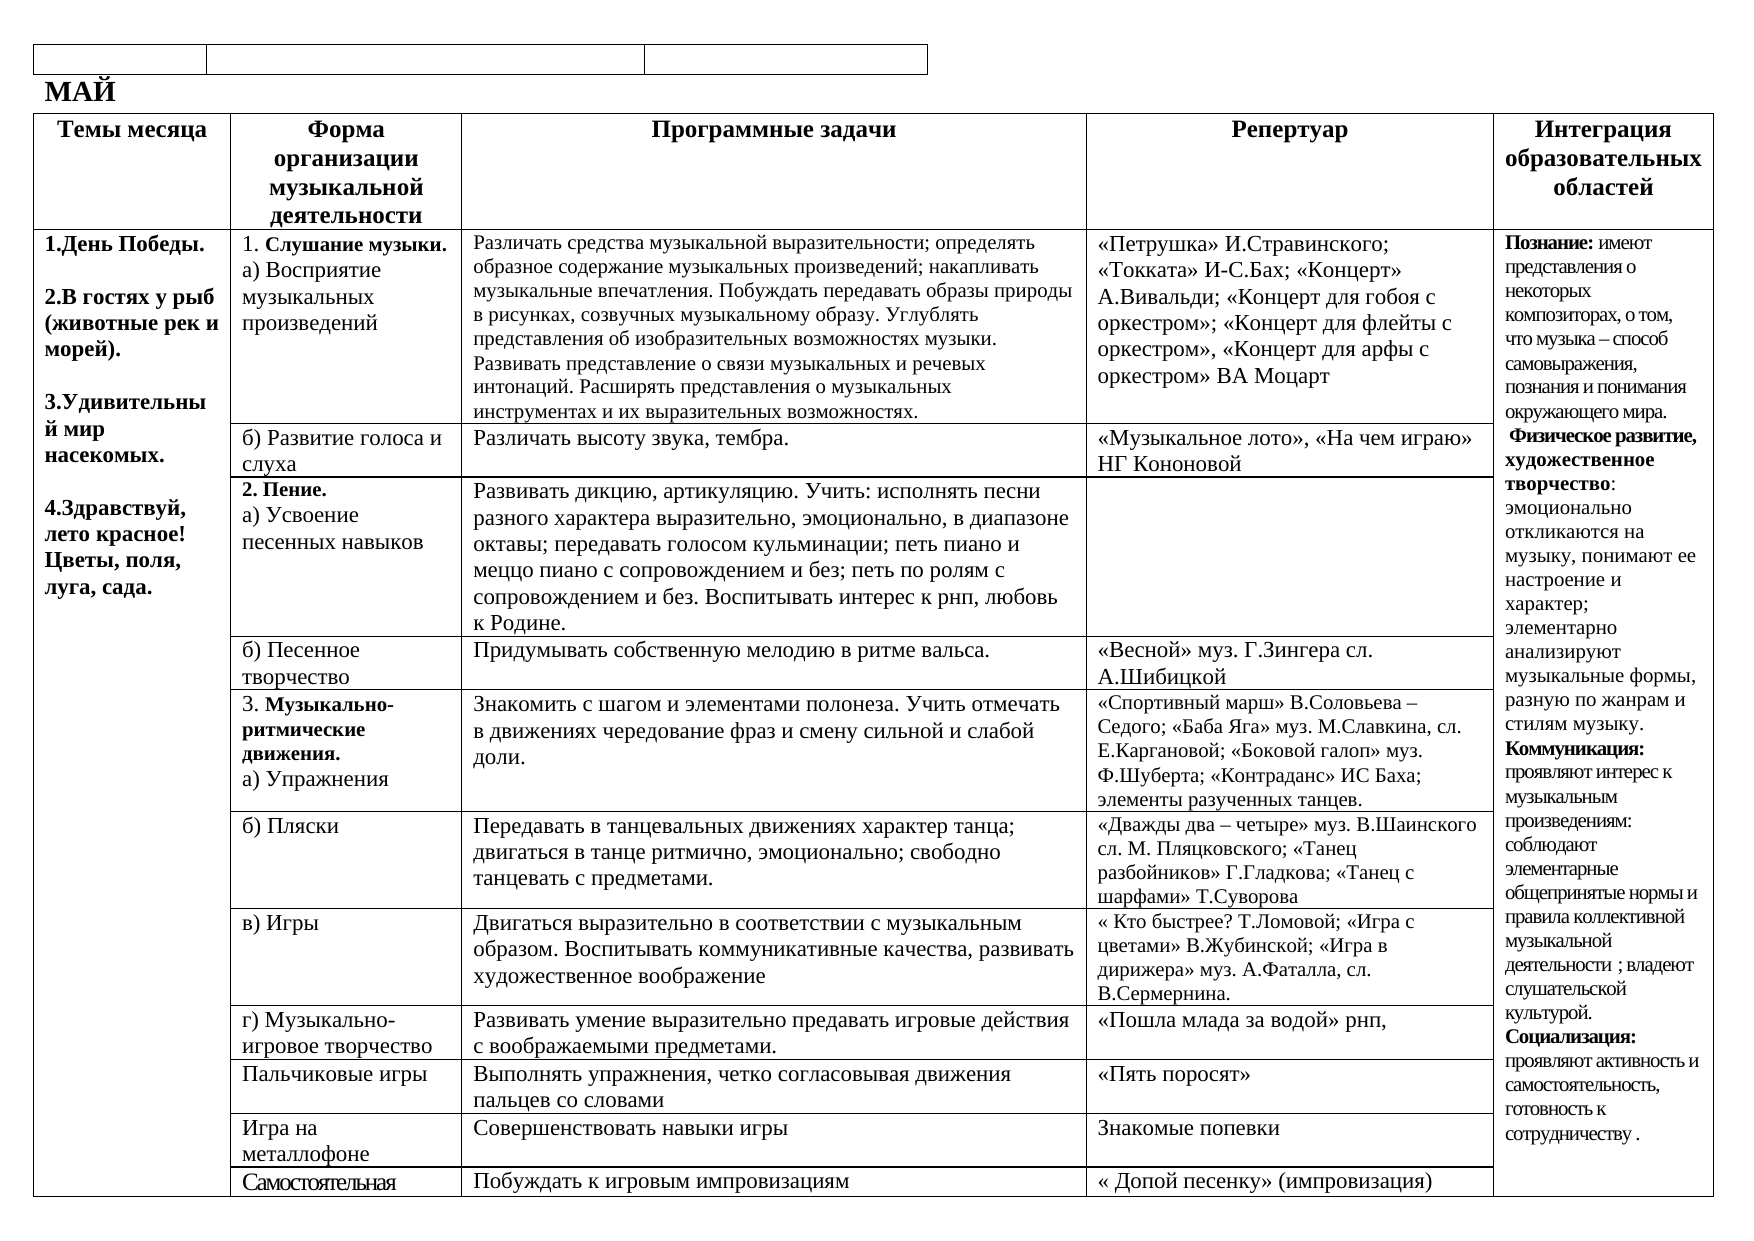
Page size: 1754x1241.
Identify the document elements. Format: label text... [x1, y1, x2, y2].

table_cell в) Игры [231, 909, 461, 1005]
table_cell Двигаться выразительно в соответствии с музыкальным образом. Воспитывать коммуникативные качества, развивать художественное воображение [462, 909, 1086, 1005]
table_cell Игра на металлофоне [231, 1114, 461, 1166]
table_cell Развивать дикцию, артикуляцию. Учить: исполнять песни разного характера выразительно, эмоционально, в диапазоне октавы; передавать голосом кульминации; петь пиано и меццо пиано с сопровождением и без; петь по ролям с сопровождением и без. Воспитывать интерес к рнп, любовь к Родине. [462, 478, 1086, 636]
table_cell Различать средства музыкальной выразительности; определять образное содержание музыкальных произведений; накапливать музыкальные впечатления. Побуждать передавать образы природы в рисунках, созвучных музыкальному образу. Углублять представления об изобразительных возможностях музыки. Развивать представление о связи музыкальных и речевых интонаций. Расширять представления о музыкальных инструментах и их выразительных возможностях. [462, 230, 1086, 423]
table_header Форма организации музыкальной деятельности [231, 114, 461, 229]
table_header Интеграция образовательных областей [1494, 114, 1713, 229]
table_cell «Весной» муз. Г.Зингера сл. А.Шибицкой [1087, 637, 1493, 689]
table_header Репертуар [1087, 114, 1493, 229]
table_cell 1. Слушание музыки. а) Восприятие музыкальных произведений [231, 230, 461, 423]
table_cell Развивать умение выразительно предавать игровые действия с воображаемыми предметами. [462, 1006, 1086, 1059]
table_cell Знакомые попевки [1087, 1114, 1493, 1166]
table_cell «Спортивный марш» В.Соловьева – Седого; «Баба Яга» муз. М.Славкина, сл. Е.Каргановой; «Боковой галоп» муз. Ф.Шуберта; «Контраданс» ИС Баха; элементы разученных танцев. [1087, 690, 1493, 811]
table_cell Придумывать собственную мелодию в ритме вальса. [462, 637, 1086, 689]
table_cell г) Музыкально-игровое творчество [231, 1006, 461, 1059]
table_cell б) Песенное творчество [231, 637, 461, 689]
table_cell Передавать в танцевальных движениях характер танца; двигаться в танце ритмично, эмоционально; свободно танцевать с предметами. [462, 812, 1086, 908]
table_cell «Пять поросят» [1087, 1060, 1493, 1113]
text МАЙ [44, 74, 1698, 108]
table_cell Пальчиковые игры [231, 1060, 461, 1113]
table_cell [1087, 478, 1493, 636]
table_cell [207, 45, 644, 73]
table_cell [231, 1168, 461, 1196]
table_cell «Петрушка» И.Стравинского; «Токката» И-С.Бах; «Концерт» А.Вивальди; «Концерт для гобоя с оркестром»; «Концерт для флейты с оркестром», «Концерт для арфы с оркестром» ВА Моцарт [1087, 230, 1493, 423]
table_cell «Музыкальное лото», «На чем играю» НГ Кононовой [1087, 424, 1493, 476]
table_cell Познание: имеют представления о некоторых композиторах, о том, что музыка – способ самовыражения, познания и понимания окружающего мира. Физическое развитие, художественное творчество: эмоционально откликаются на музыку, понимают ее настроение и характер; элементарно анализируют музыкальные формы, разную по жанрам и стилям музыку. Коммуникация: проявляют интерес к музыкальным произведениям: соблюдают элементарные общепринятые нормы и правила коллективной музыкальной деятельности ; владеют слушательской культурой. Социализация: проявляют активность и самостоятельность, готовность к сотрудничеству . [1494, 230, 1713, 1196]
table_cell «Пошла млада за водой» рнп, [1087, 1006, 1493, 1059]
table_cell б) Развитие голоса и слуха [231, 424, 461, 476]
table_cell 2. Пение. а) Усвоение песенных навыков [231, 478, 461, 636]
table_cell 1.День Победы. 2.В гостях у рыб (животные рек и морей). 3.Удивительный мир насекомых. 4.Здравствуй, лето красное! Цветы, поля, луга, сада. [34, 230, 230, 1196]
table_cell [645, 45, 927, 73]
table_cell Различать высоту звука, тембра. [462, 424, 1086, 476]
table_cell 3. Музыкально-ритмические движения. а) Упражнения [231, 690, 461, 811]
table_header Темы месяца [34, 114, 230, 229]
table_cell Совершенствовать навыки игры [462, 1114, 1086, 1166]
table_cell Знакомить с шагом и элементами полонеза. Учить отмечать в движениях чередование фраз и смену сильной и слабой доли. [462, 690, 1086, 811]
table_cell Выполнять упражнения, четко согласовывая движения пальцев со словами [462, 1060, 1086, 1113]
table_header Программные задачи [462, 114, 1086, 229]
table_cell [462, 1168, 1086, 1196]
table_cell «Дважды два – четыре» муз. В.Шаинского сл. М. Пляцковского; «Танец разбойников» Г.Гладкова; «Танец с шарфами» Т.Суворова [1087, 812, 1493, 908]
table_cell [1087, 1168, 1493, 1196]
table_cell « Кто быстрее? Т.Ломовой; «Игра с цветами» В.Жубинской; «Игра в дирижера» муз. А.Фаталла, сл. В.Сермернина. [1087, 909, 1493, 1005]
table_cell б) Пляски [231, 812, 461, 908]
